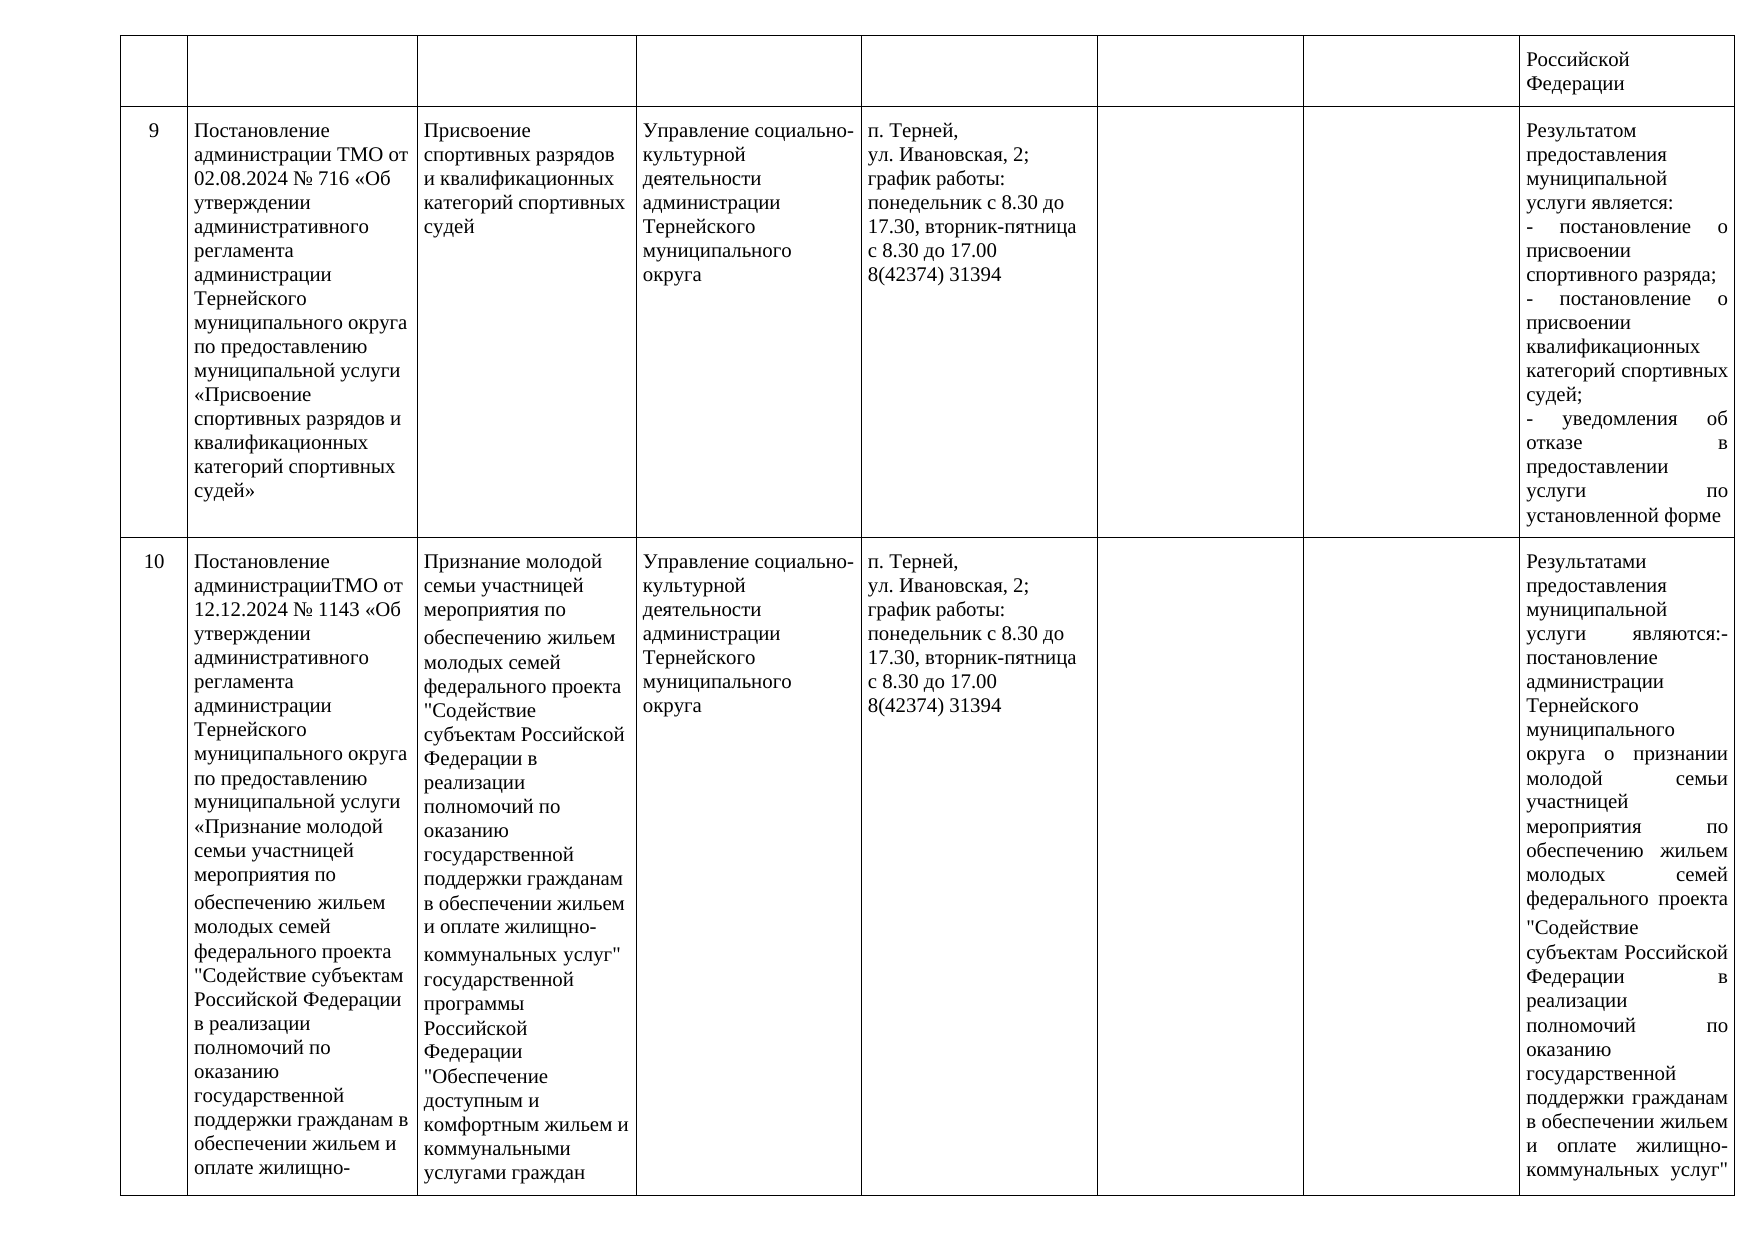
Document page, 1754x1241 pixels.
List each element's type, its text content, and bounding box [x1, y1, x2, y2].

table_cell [1520, 36, 1734, 106]
table_cell п. Терней, ул. Ивановская, 2; график работы: понедельник с 8.30 до 17.30, вторник-пятница с 8.30 до 17.00 8(42374) 31394 [862, 107, 1097, 537]
table_cell Постановление администрации ТМО от 02.08.2024 № 716 «Об утверждении административного регламента администрации Тернейского муниципального округа по предоставлению муниципальной услуги «Присвоение спортивных разрядов и квалификационных категорий спортивных судей» [188, 107, 417, 537]
table_cell [1304, 107, 1519, 537]
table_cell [188, 36, 417, 106]
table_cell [418, 36, 636, 106]
table_cell [1304, 36, 1519, 106]
table_cell [1098, 107, 1303, 537]
table_cell 10 [121, 538, 187, 1194]
table_cell 9 [121, 107, 187, 537]
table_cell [862, 538, 1097, 1194]
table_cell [188, 538, 417, 1194]
table_cell Присвоение спортивных разрядов и квалификационных категорий спортивных судей [418, 107, 636, 537]
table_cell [637, 538, 861, 1194]
table_cell Управление социально-культурной деятельности администрации Тернейского муниципального округа [637, 107, 861, 537]
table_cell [637, 36, 861, 106]
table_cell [418, 538, 636, 1194]
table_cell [862, 36, 1097, 106]
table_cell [1520, 538, 1734, 1194]
table_cell [1098, 36, 1303, 106]
table_cell [1098, 538, 1303, 1194]
table_cell 8 [121, 36, 187, 106]
table_cell Результатом предоставления муниципальной услуги является: - постановление о присвоении спортивного разряда; - постановление о присвоении квалификационных категорий спортивных судей; - уведомления об отказе в предоставлении услуги по установленной форме [1520, 107, 1734, 537]
table_cell [1304, 538, 1519, 1194]
